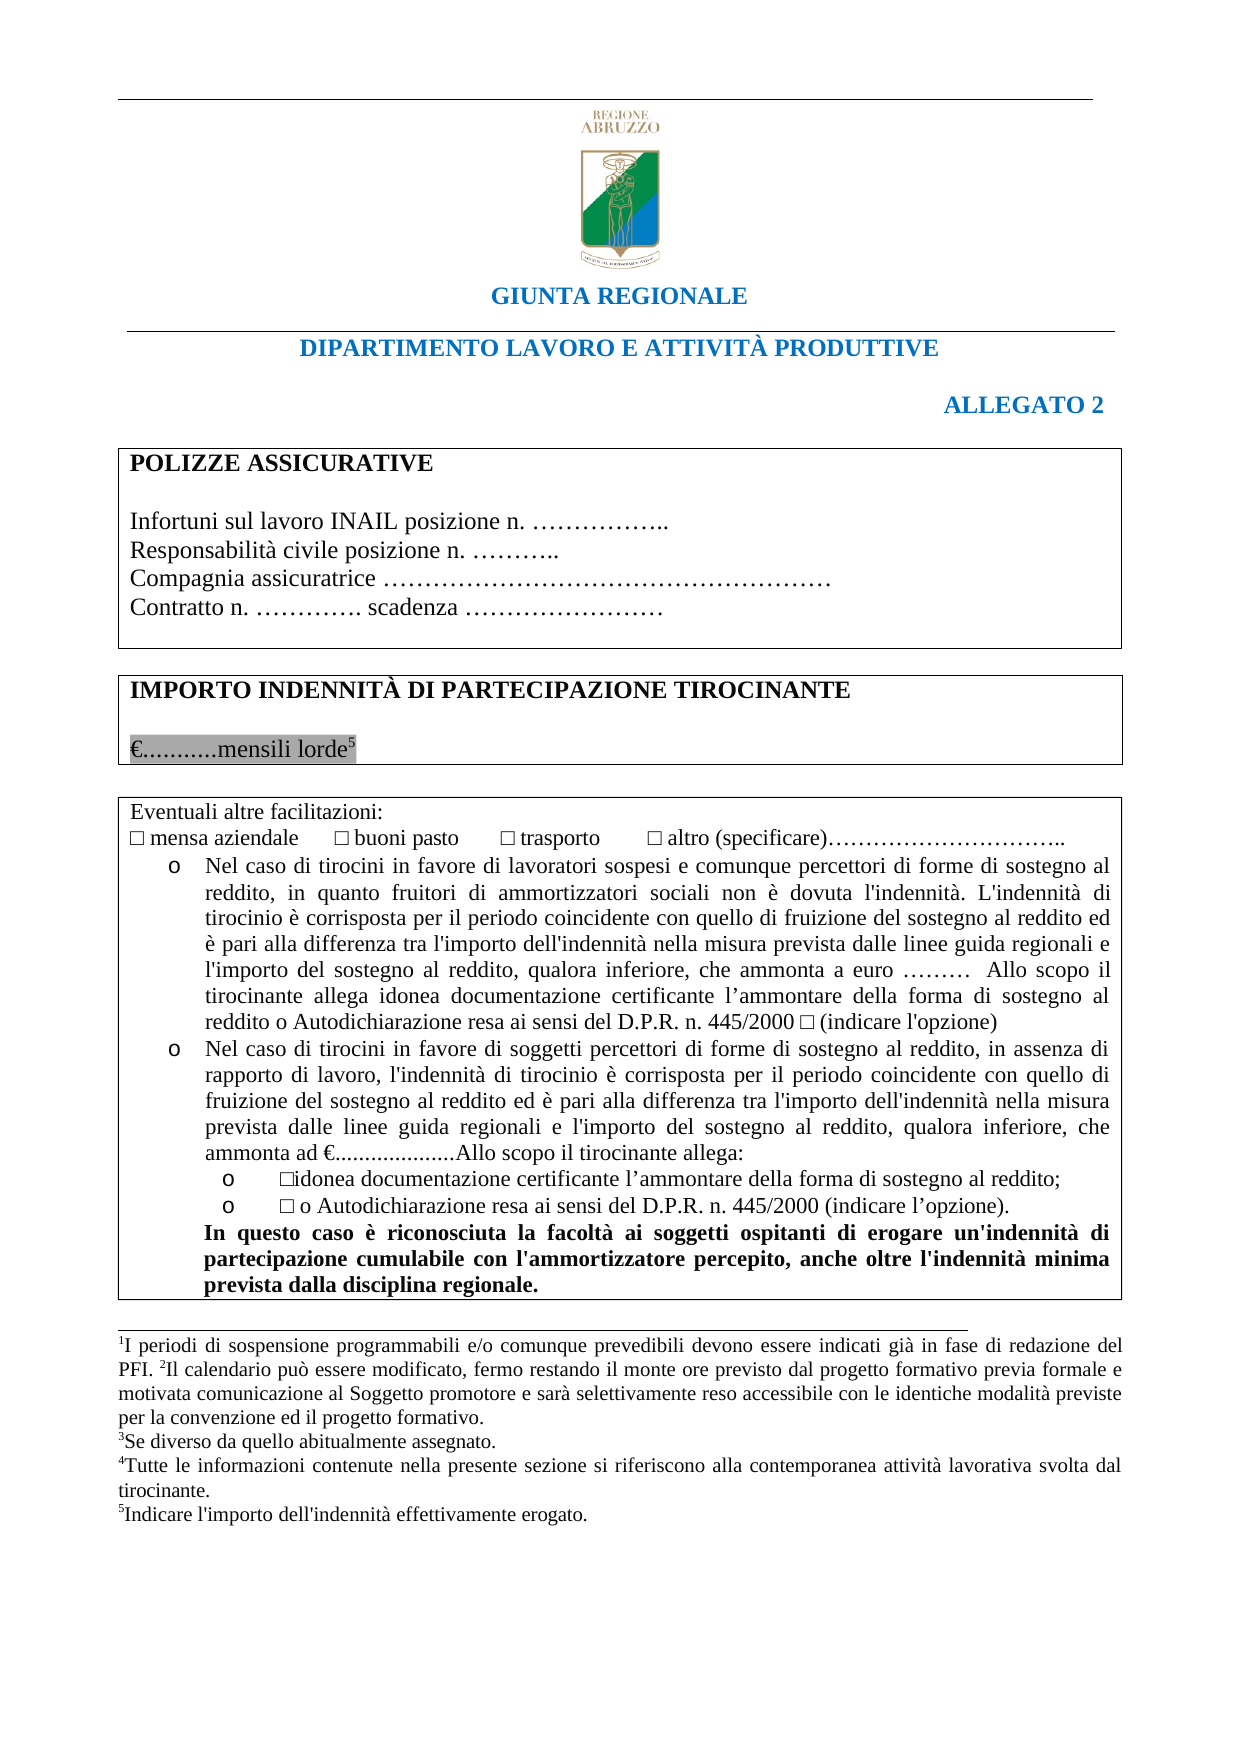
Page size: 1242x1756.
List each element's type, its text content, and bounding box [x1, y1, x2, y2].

subtitle ALLEGATO 2 [103, 390, 1105, 419]
text 3Se diverso da quello abitualmente assegnato. [118, 1429, 1138, 1453]
text 5Indicare l'importo dell'indennità effettivamente erogato. [118, 1502, 1138, 1526]
text 1I periodi di sospensione programmabili e/o comunque prevedibili devono essere indicati già in fase di redazione del PFI. 2Il calendario può essere modificato, fermo restando il monte ore previsto dal progetto formativo previa formale e motivata comunicazione al Soggetto promotore e sarà selettivamente reso accessibile con le identiche modalità previste per la convenzione ed il progetto formativo. [118, 1330, 1123, 1429]
picture [580, 110, 660, 269]
text 4Tutte le informazioni contenute nella presente sezione si riferiscono alla contemporanea attività lavorativa svolta dal tirocinante. [118, 1453, 1122, 1502]
